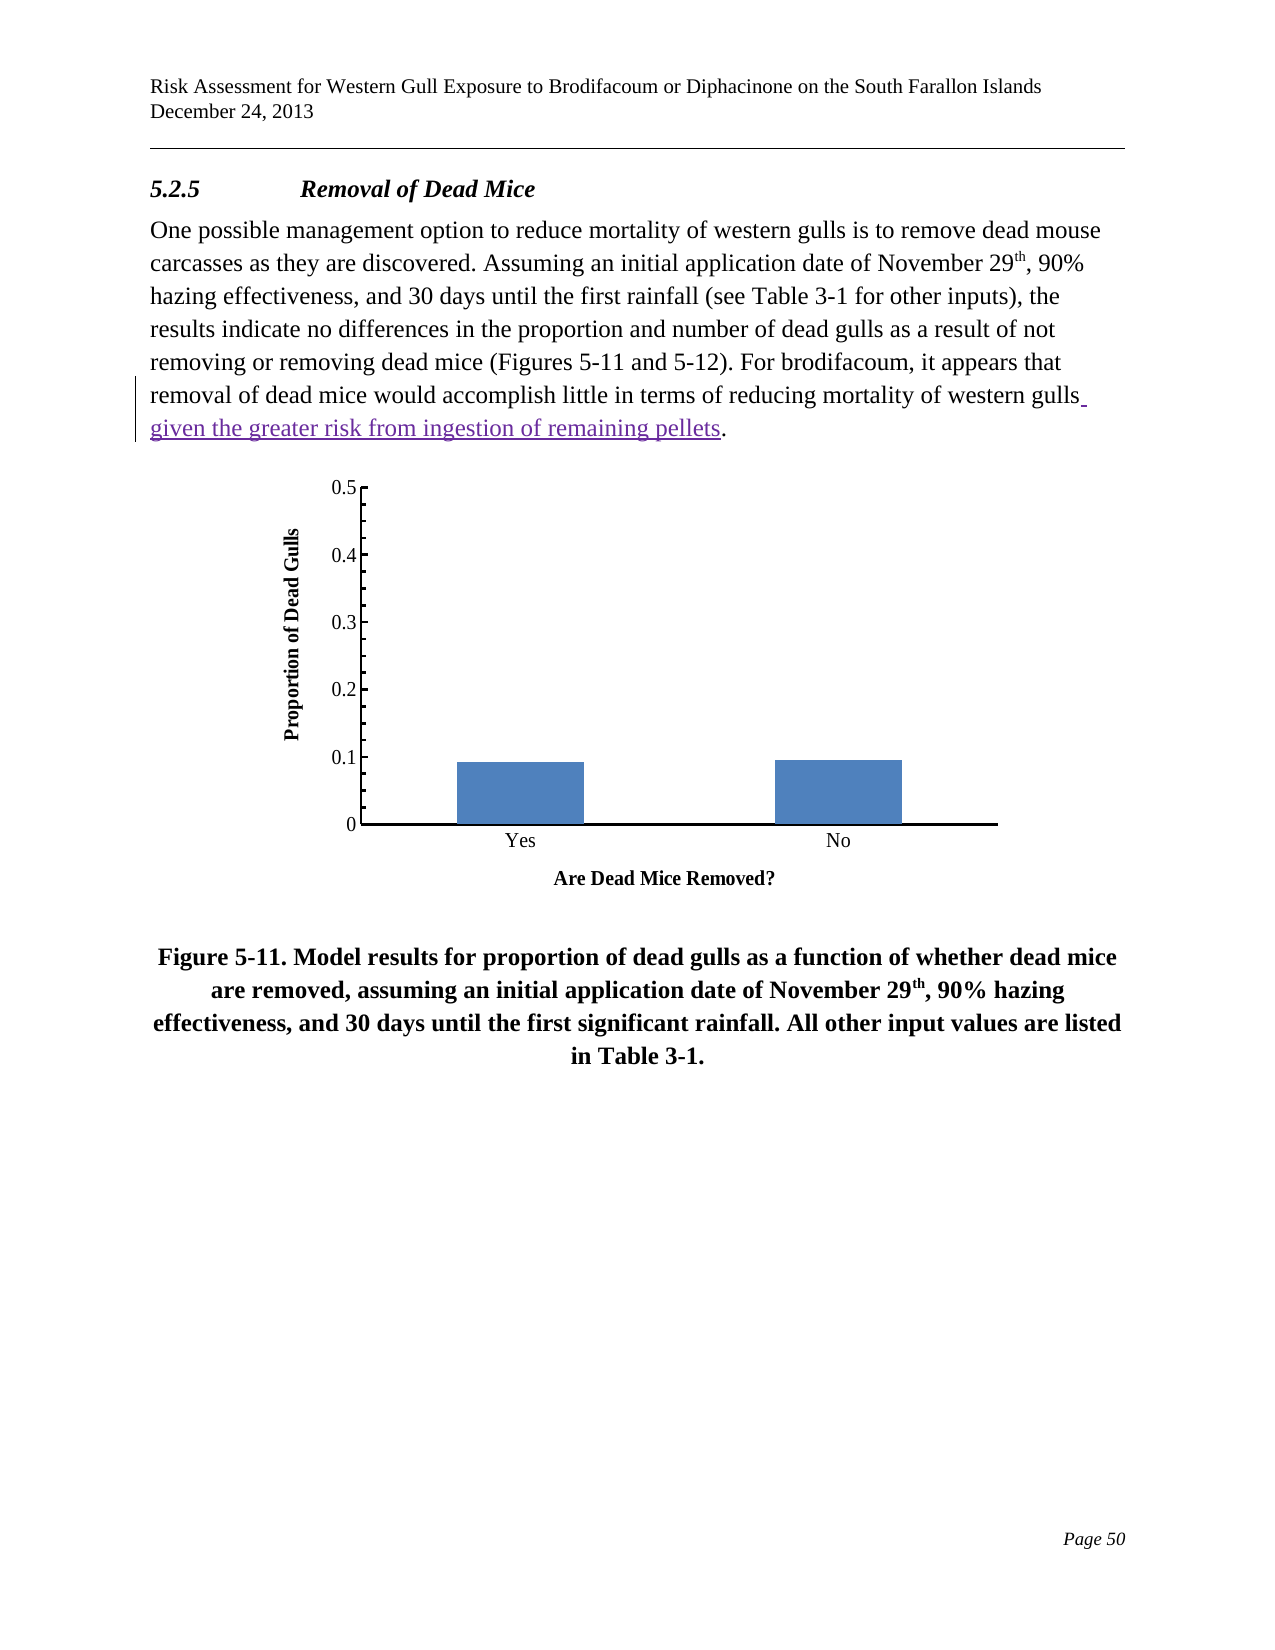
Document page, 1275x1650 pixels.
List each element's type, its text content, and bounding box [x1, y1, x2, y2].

text One possible management option to reduce mortality of western gulls is to remove dead mouse carcasses as they are discovered. Assuming an initial application date of November 29th, 90% hazing effectiveness, and 30 days until the first rainfall (see Table 3-1 for other inputs), the results indicate no differences in the proportion and number of dead gulls as a result of not removing or removing dead mice (Figures 5-11 and 5-12). For brodifacoum, it appears that removal of dead mice would accomplish little in terms of reducing mortality of western gulls. [150, 215, 1125, 442]
subtitle Removal of Dead Mice [150, 174, 1125, 203]
text Figure 5-11. Model results for proportion of dead gulls as a function of whether dead mice are removed, assuming an initial application date of November 29th, 90% hazing effectiveness, and 30 days until the first significant rainfall. All other input values are listed in Table 3-1. [150, 942, 1125, 1069]
